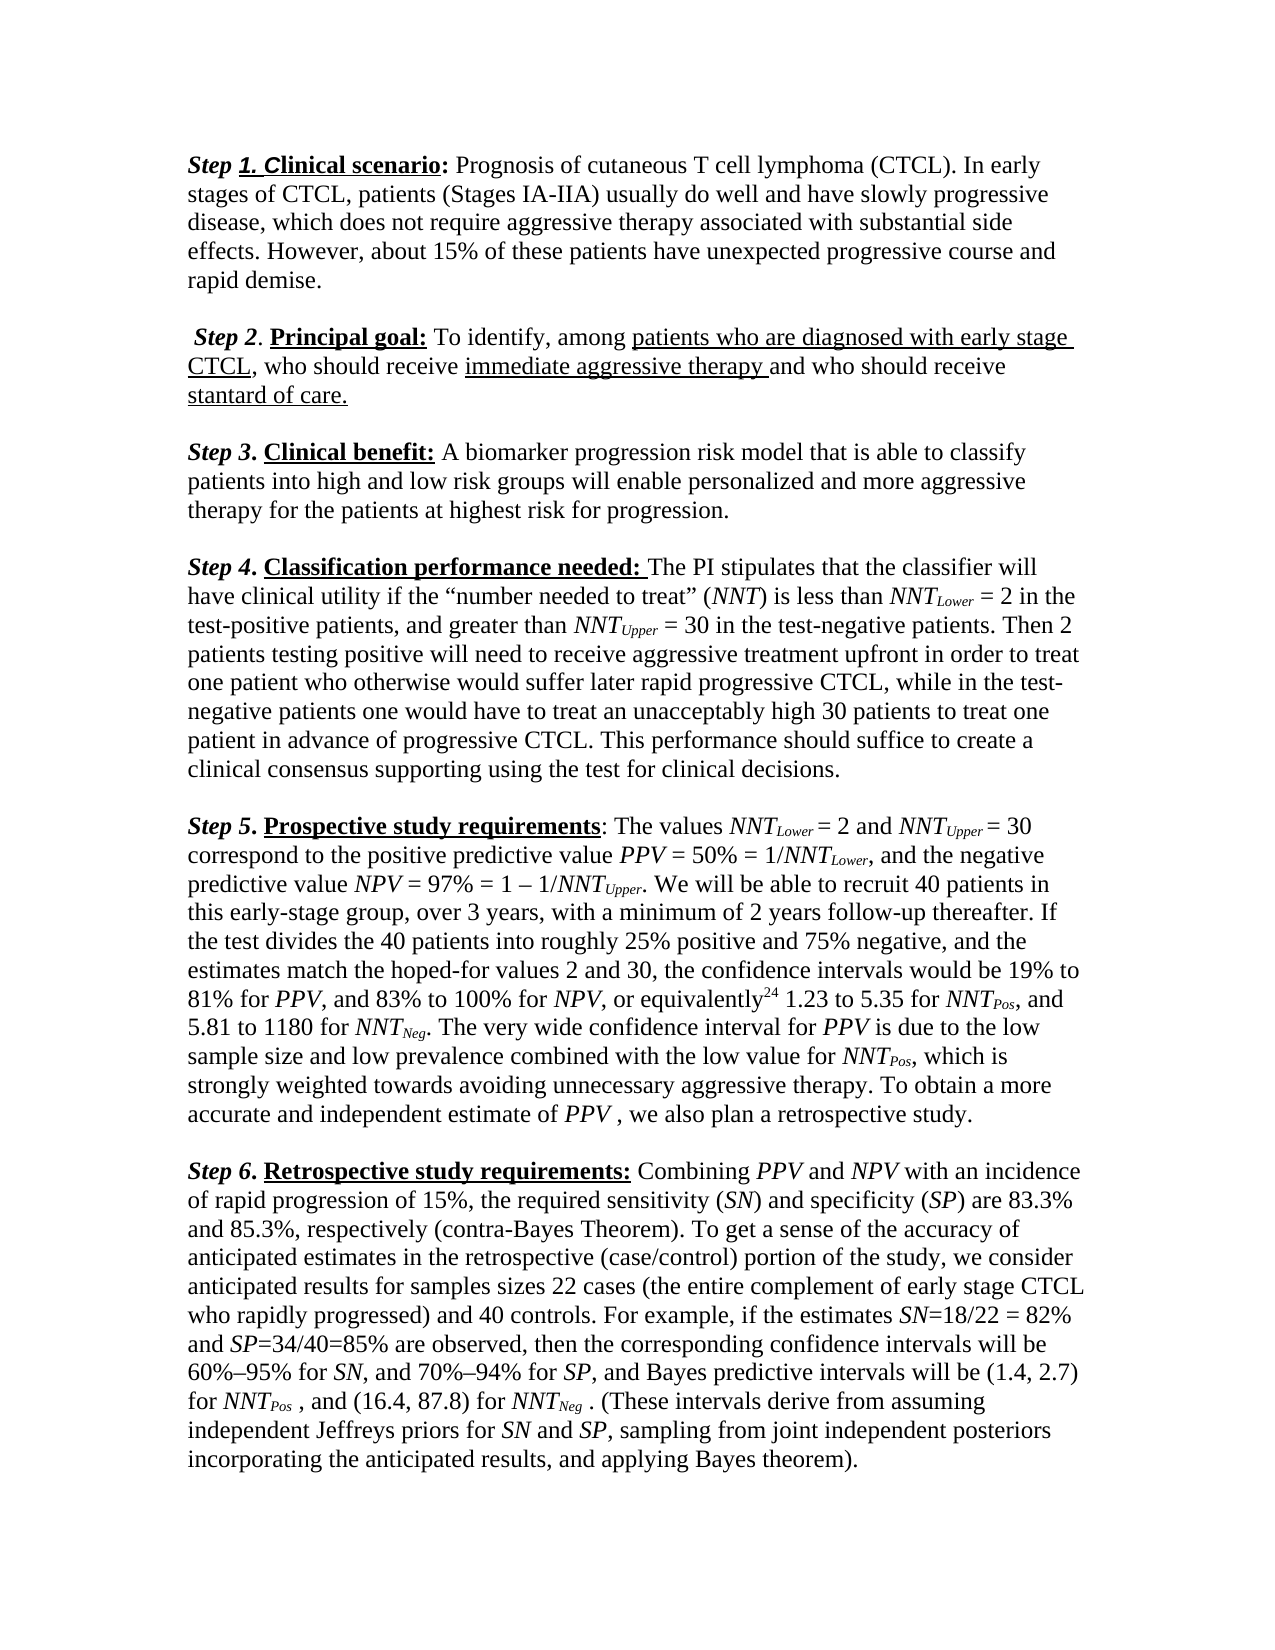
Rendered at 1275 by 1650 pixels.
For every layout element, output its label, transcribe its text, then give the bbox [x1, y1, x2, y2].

text Step 2. Principal goal: To identify, among patients who are diagnosed with early stage CTCL, who should receive immediate aggressive therapy and who should receive stantard of care. [187, 322, 1087, 409]
text Step 6. Retrospective study requirements: Combining PPV and NPV with an incidence of rapid progression of 15%, the required sensitivity (SN) and specificity (SP) are 83.3% and 85.3%, respectively (contra-Bayes Theorem). To get a sense of the accuracy of anticipated estimates in the retrospective (case/control) portion of the study, we consider anticipated results for samples sizes 22 cases (the entire complement of early stage CTCL who rapidly progressed) and 40 controls. For example, if the estimates SN=18/22 = 82% and SP=34/40=85% are observed, then the corresponding confidence intervals will be 60%–95% for SN, and 70%–94% for SP, and Bayes predictive intervals will be (1.4, 2.7) for NNTPos , and (16.4, 87.8) for NNTNeg . (These intervals derive from assuming independent Jeffreys priors for SN and SP, sampling from joint independent posteriors incorporating the anticipated results, and applying Bayes theorem). [187, 1156, 1087, 1472]
text Step 5. Prospective study requirements: The values NNTLower = 2 and NNTUpper = 30 correspond to the positive predictive value PPV = 50% = 1/NNTLower, and the negative predictive value NPV = 97% = 1 – 1/NNTUpper. We will be able to recruit 40 patients in this early-stage group, over 3 years, with a minimum of 2 years follow-up thereafter. If the test divides the 40 patients into roughly 25% positive and 75% negative, and the estimates match the hoped-for values 2 and 30, the confidence intervals would be 19% to 81% for PPV, and 83% to 100% for NPV, or equivalently24 1.23 to 5.35 for NNTPos, and 5.81 to 1180 for NNTNeg. The very wide confidence interval for PPV is due to the low sample size and low prevalence combined with the low value for NNTPos, which is strongly weighted towards avoiding unnecessary aggressive therapy. To obtain a more accurate and independent estimate of PPV , we also plan a retrospective study. [187, 811, 1087, 1127]
text Step 3. Clinical benefit: A biomarker progression risk model that is able to classify patients into high and low risk groups will enable personalized and more aggressive therapy for the patients at highest risk for progression. [187, 437, 1087, 524]
text Step 4. Classification performance needed: The PI stipulates that the classifier will have clinical utility if the “number needed to treat” (NNT) is less than NNTLower = 2 in the test-positive patients, and greater than NNTUpper = 30 in the test-negative patients. Then 2 patients testing positive will need to receive aggressive treatment upfront in order to treat one patient who otherwise would suffer later rapid progressive CTCL, while in the test-negative patients one would have to treat an unacceptably high 30 patients to treat one patient in advance of progressive CTCL. This performance should suffice to create a clinical consensus supporting using the test for clinical decisions. [187, 552, 1087, 782]
text Step 1. Clinical scenario: Prognosis of cutaneous T cell lymphoma (CTCL). In early stages of CTCL, patients (Stages IA-IIA) usually do well and have slowly progressive disease, which does not require aggressive therapy associated with substantial side effects. However, about 15% of these patients have unexpected progressive course and rapid demise. [187, 150, 1087, 294]
